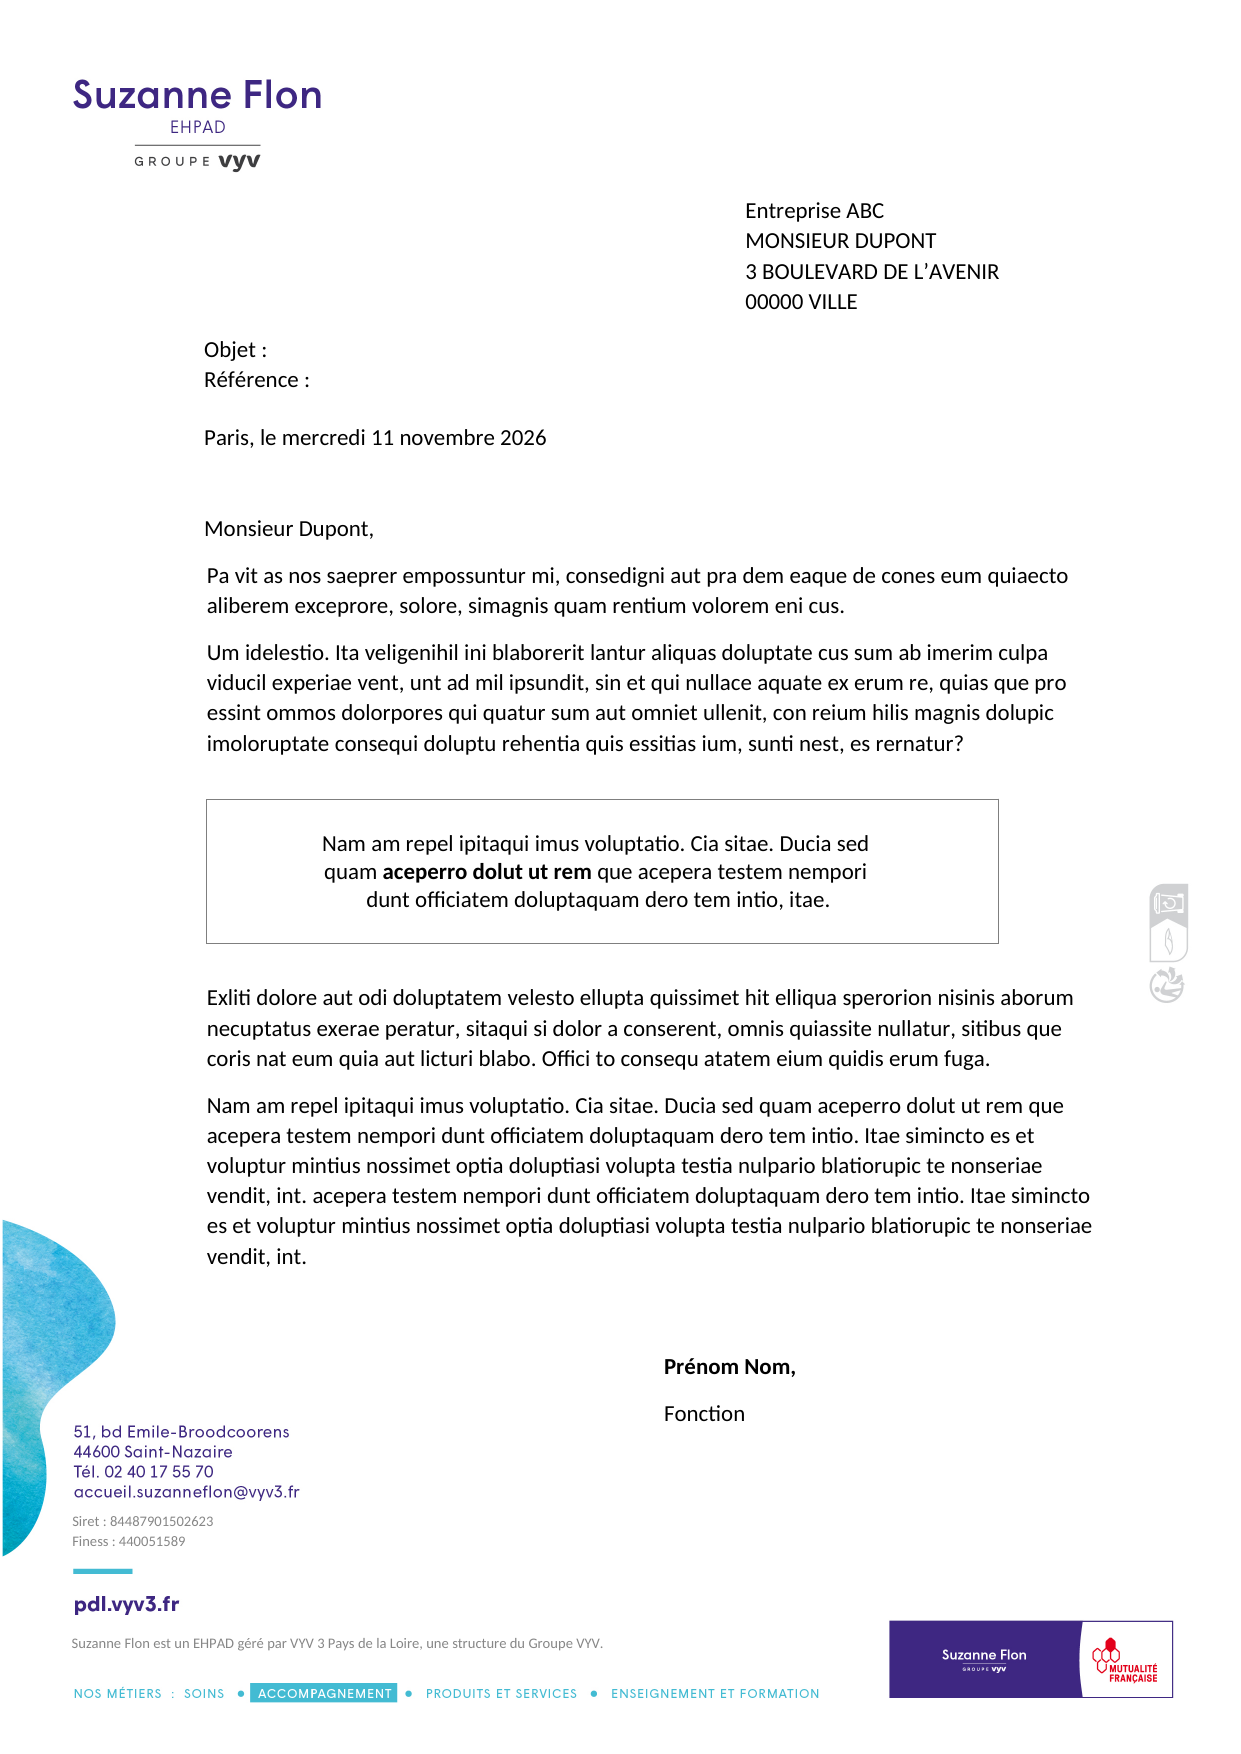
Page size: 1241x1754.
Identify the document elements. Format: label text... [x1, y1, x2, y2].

text Exliti dolore aut odi doluptatem velesto ellupta quissimet hit elliqua sperorion nisinis aborum necuptatus exerae peratur, sitaqui si dolor a conserent, omnis quiassite nullatur, sitibus que coris nat eum quia aut licturi blabo. Offici to consequ atatem eium quidis erum fuga. [207, 983, 1093, 1072]
text Fonction [207, 1399, 1093, 1427]
text Um idelestio. Ita veligenihil ini blaborerit lantur aliquas doluptate cus sum ab imerim culpa viducil experiae vent, unt ad mil ipsundit, sin et qui nullace aquate ex erum re, quias que pro essint ommos dolorpores qui quatur sum aut omniet ullenit, con reium hilis magnis dolupic imoloruptate consequi doluptu rehentia quis essitias ium, sunti nest, es rernatur? [207, 638, 1093, 757]
text Objet : Référence : Paris, le mardi 19 décembre 2023 Monsieur Dupont, [204, 335, 1093, 542]
picture [2, 1478, 12, 1512]
text Pa vit as nos saeprer empossuntur mi, consedigni aut pra dem eaque de cones eum quiaecto aliberem exceprore, solore, simagnis quam rentium volorem eni cus. [207, 561, 1093, 619]
text Nam am repel ipitaqui imus voluptatio. Cia sitae. Ducia sed quam aceperro dolut ut rem que acepera testem nempori dunt officiatem doluptaquam dero tem intio. Itae simincto es et voluptur mintius nossimet optia doluptiasi volupta testia nulpario blatiorupic te nonseriae vendit, int. acepera testem nempori dunt officiatem doluptaquam dero tem intio. Itae simincto es et voluptur mintius nossimet optia doluptiasi volupta testia nulpario blatiorupic te nonseriae vendit, int. [207, 1091, 1093, 1270]
text Nam am repel ipitaqui imus voluptatio. Cia sitae. Ducia sed quam aceperro dolut ut rem que acepera testem nempori dunt officiatem doluptaquam dero tem intio, itae. [207, 827, 998, 913]
text Prénom Nom, [207, 1352, 1093, 1380]
picture [2, 1, 1241, 1754]
